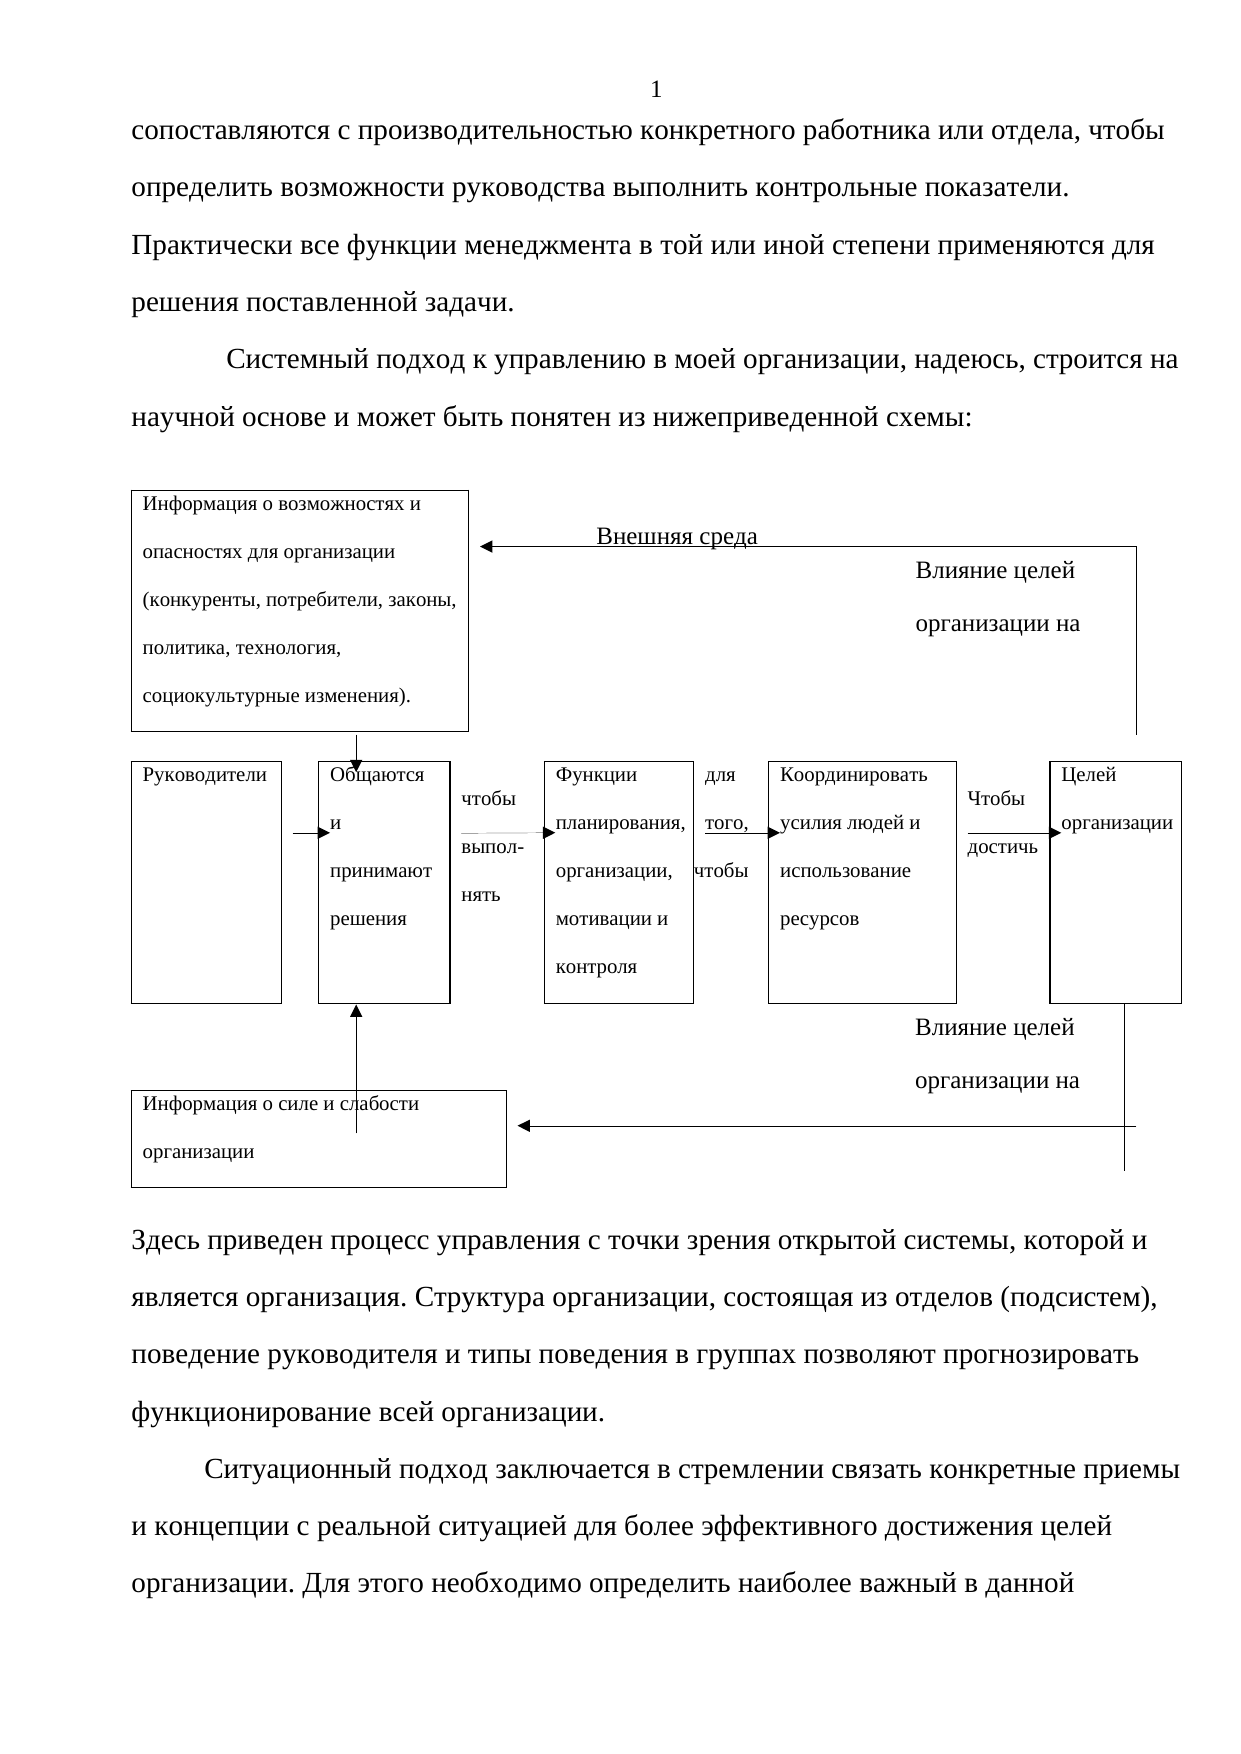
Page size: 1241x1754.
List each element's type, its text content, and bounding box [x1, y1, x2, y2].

table_header Функции планирования, организации, мотивации и контроля [545, 762, 693, 1003]
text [131, 112, 1181, 227]
text Практически все функции менеджмента в той или иной степени применяются для решения поставленной задачи. [131, 227, 1181, 341]
table_header чтобы выпол-нять [451, 761, 544, 1003]
table_header [282, 761, 318, 1003]
table_header Координировать усилия людей и использование ресурсов [769, 762, 956, 1003]
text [131, 1451, 1181, 1623]
table_header Общаются и принимают решения [319, 762, 449, 1003]
text Здесь приведен процесс управления с точки зрения открытой системы, которой и является организация. Структура организации, состоящая из отделов (подсистем), поведение руководителя и типы поведения в группах позволяют прогнозировать функционирование всей организации. [131, 1222, 1181, 1451]
table_header Целей организации [1051, 762, 1181, 1003]
table_header для того, чтобы [694, 761, 768, 1003]
table_header Чтобы достичь [957, 761, 1049, 1003]
text Системный подход к управлению в моей организации, надеюсь, строится на научной основе и может быть понятен из нижеприведенной схемы: [131, 341, 1181, 456]
table_header Руководители [132, 762, 281, 1003]
table_header Информация о возможностях и опасностях для организации (конкуренты, потребители, законы, политика, технология, социокультурные изменения). [132, 491, 468, 731]
table_header Информация о силе и слабости организации [132, 1091, 506, 1187]
